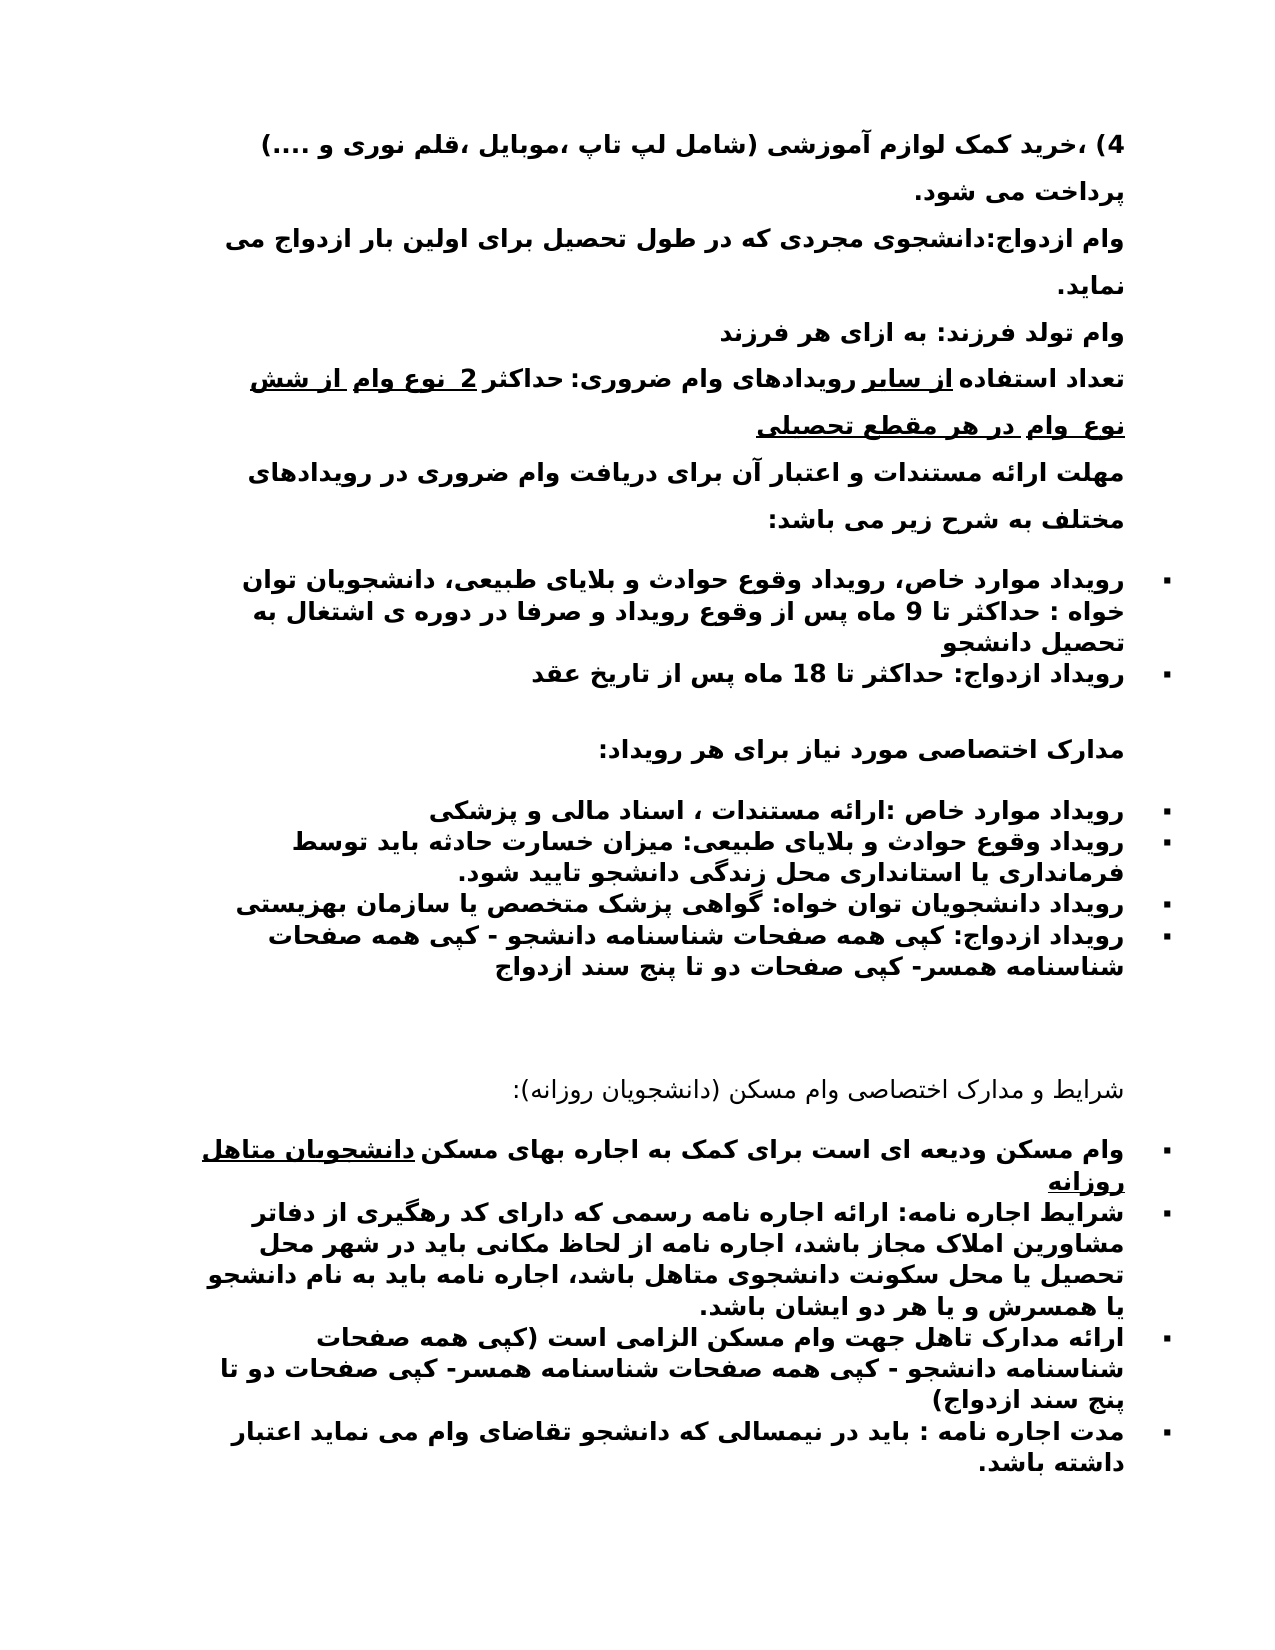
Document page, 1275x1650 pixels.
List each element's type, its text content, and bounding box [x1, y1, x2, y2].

text مدارک اختصاصی مورد نیاز برای هر رویداد: [197, 718, 1125, 764]
text تعداد استفاده از سایر رویدادهای وام ضروری: حداکثر 2 نوع وام از شش نوع وام در هر مقطع تحصیلی [197, 347, 1125, 441]
list رویداد ازدواج: کپی همه صفحات شناسنامه دانشجو - کپی همه صفحات شناسنامه همسر- کپی صفحات دو تا پنج سند ازدواج [197, 919, 1162, 981]
list وام مسکن ودیعه ای است برای کمک به اجاره بهای مسکن دانشجویان متاهل روزانه [197, 1133, 1162, 1196]
list شرایط اجاره نامه: ارائه اجاره نامه رسمی که دارای کد رهگیری از دفاتر مشاورین املاک مجاز باشد، اجاره نامه از لحاظ مکانی باید در شهر محل تحصیل یا محل سکونت دانشجوی متاهل باشد، اجاره نامه باید به نام دانشجو یا همسرش و یا هر دو ایشان باشد. [197, 1196, 1162, 1321]
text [197, 112, 1125, 206]
text وام ازدواج:دانشجوی مجردی که در طول تحصیل برای اولین بار ازدواج می نماید. [197, 206, 1125, 300]
text مهلت ارائه مستندات و اعتبار آن برای دریافت وام ضروری در رویدادهای مختلف به شرح زیر می باشد: [197, 441, 1125, 534]
list مدت اجاره نامه : باید در نیمسالی که دانشجو تقاضای وام می نماید اعتبار داشته باشد. [197, 1414, 1162, 1477]
list رویداد موارد خاص :ارائه مستندات ، اسناد مالی و پزشکی [197, 794, 1162, 825]
list رویداد دانشجویان توان خواه: گواهی پزشک متخصص یا سازمان بهزیستی [197, 887, 1162, 919]
list ارائه مدارک تاهل جهت وام مسکن الزامی است (کپی همه صفحات شناسنامه دانشجو - کپی همه صفحات شناسنامه همسر- کپی صفحات دو تا پنج سند ازدواج) [197, 1321, 1162, 1414]
text شرایط و مدارک اختصاصی وام مسکن (دانشجویان روزانه): [197, 1057, 1125, 1104]
list رویداد موارد خاص، رویداد وقوع حوادث و بلایای طبیعی، دانشجویان توان خواه : حداکثر تا 9 ماه پس از وقوع رویداد و صرفا در دوره ی اشتغال به تحصیل دانشجو [197, 563, 1162, 657]
text وام تولد فرزند: به ازای هر فرزند [197, 300, 1125, 347]
list رویداد وقوع حوادث و بلایای طبیعی: میزان خسارت حادثه باید توسط فرمانداری یا استانداری محل زندگی دانشجو تایید شود. [197, 825, 1162, 887]
list رویداد ازدواج: حداکثر تا 18 ماه پس از تاریخ عقد [197, 657, 1162, 688]
